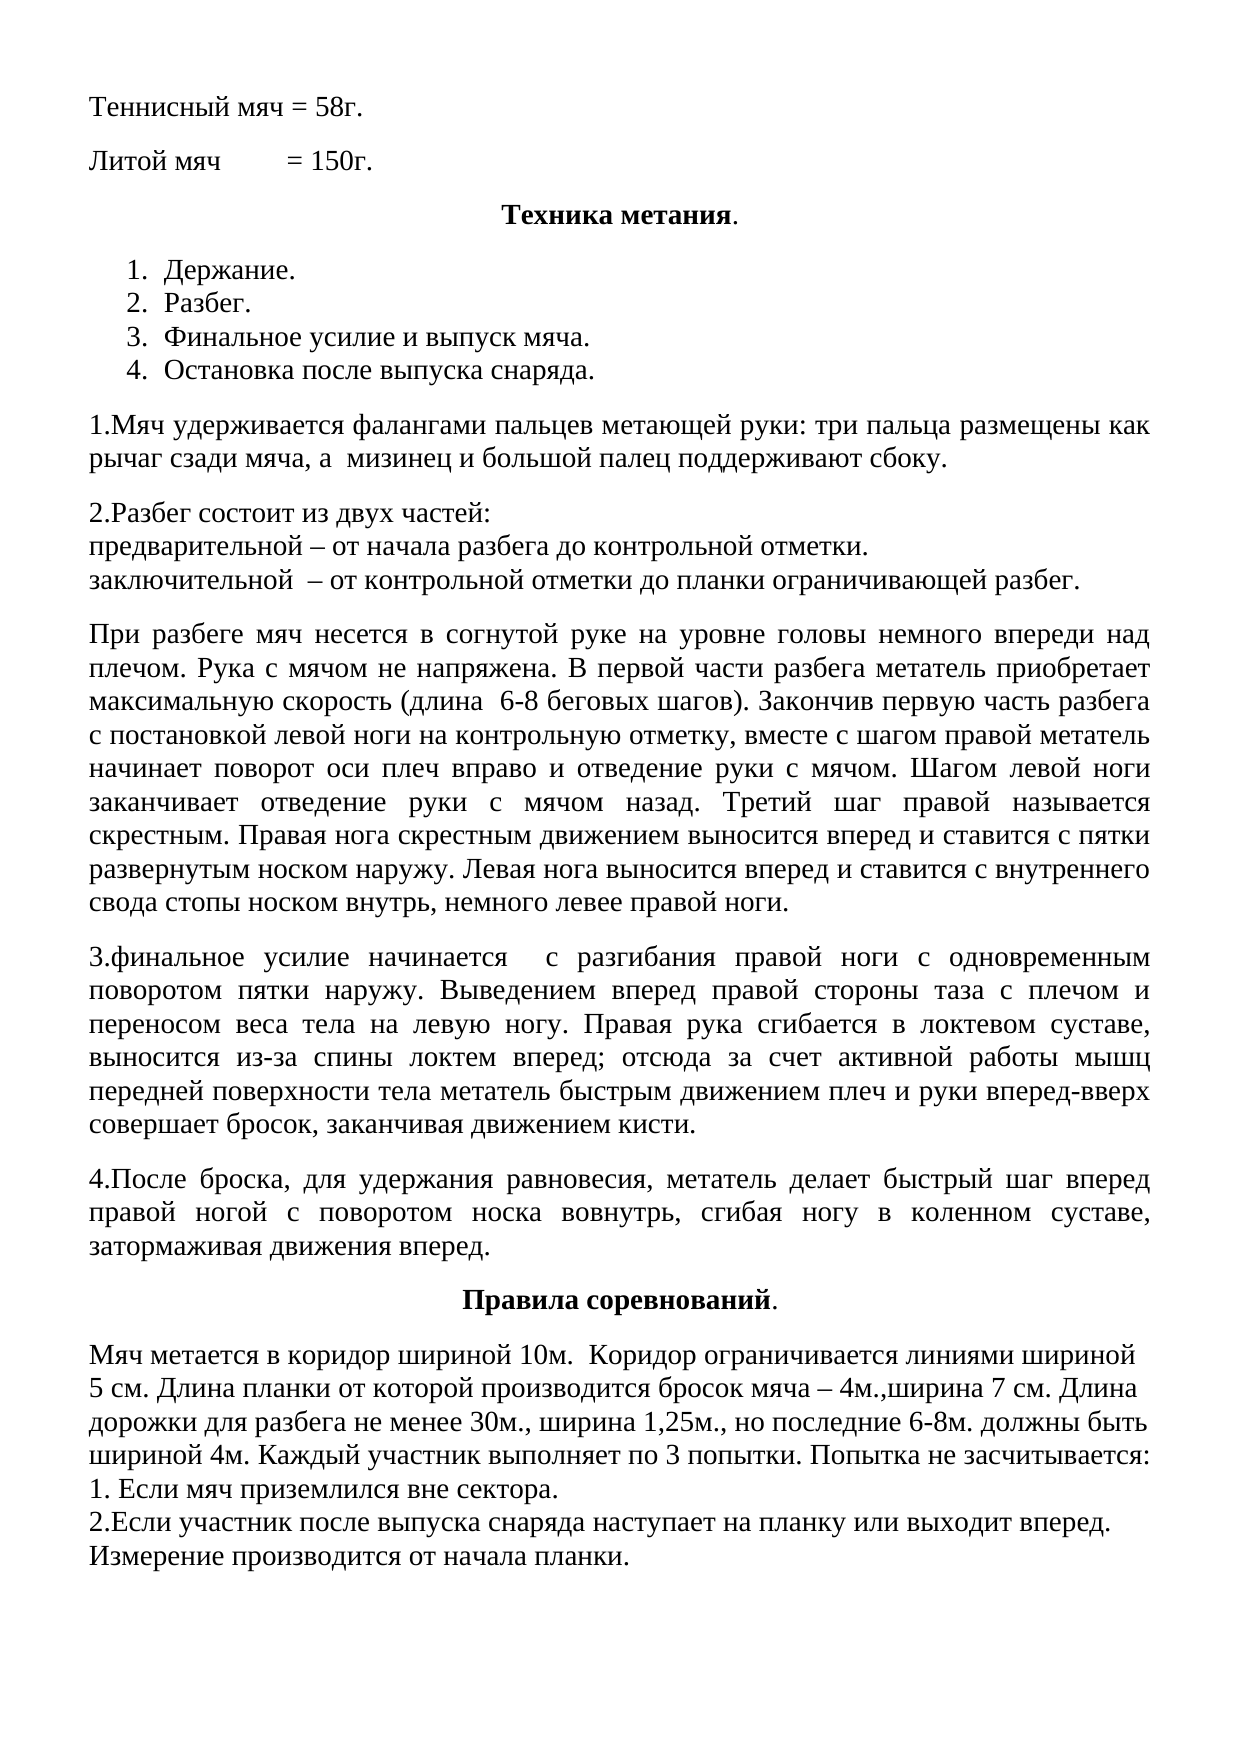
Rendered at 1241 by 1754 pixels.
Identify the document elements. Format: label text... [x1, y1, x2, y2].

list Остановка после выпуска снаряда. [126, 352, 1152, 386]
list Разбег. [126, 285, 1152, 319]
text 2.Разбег состоит из двух частей: предварительной – от начала разбега до контрольной отметки. заключительной – от контрольной отметки до планки ограничивающей разбег. [89, 495, 1152, 595]
text Теннисный мяч = 58г. [89, 89, 1152, 122]
text Мяч метается в коридор шириной 10м. Коридор ограничивается линиями шириной 5 см. Длина планки от которой производится бросок мяча – 4м.,ширина 7 см. Длина дорожки для разбега не менее 30м., ширина 1,25м., но последние 6-8м. должны быть шириной 4м. Каждый участник выполняет по 3 попытки. Попытка не засчитывается: 1. Если мяч приземлился вне сектора. 2.Если участник после выпуска снаряда наступает на планку или выходит вперед. Измерение производится от начала планки. [89, 1337, 1152, 1572]
text 3.финальное усилие начинается с разгибания правой ноги с одновременным поворотом пятки наружу. Выведением вперед правой стороны таза с плечом и переносом веса тела на левую ногу. Правая рука сгибается в локтевом суставе, выносится из-за спины локтем вперед; отсюда за счет активной работы мышц передней поверхности тела метатель быстрым движением плеч и руки вперед-вверх совершает бросок, заканчивая движением кисти. [89, 939, 1152, 1140]
list Держание. [126, 252, 1152, 285]
text 1.Мяч удерживается фалангами пальцев метающей руки: три пальца размещены как рычаг сзади мяча, а мизинец и большой палец поддерживают сбоку. [89, 407, 1152, 474]
text При разбеге мяч несется в согнутой руке на уровне головы немного впереди над плечом. Рука с мячом не напряжена. В первой части разбега метатель приобретает максимальную скорость (длина 6-8 беговых шагов). Закончив первую часть разбега с постановкой левой ноги на контрольную отметку, вместе с шагом правой метатель начинает поворот оси плеч вправо и отведение руки с мячом. Шагом левой ноги заканчивает отведение руки с мячом назад. Третий шаг правой называется скрестным. Правая нога скрестным движением выносится вперед и ставится с пятки развернутым носком наружу. Левая нога выносится вперед и ставится с внутреннего свода стопы носком внутрь, немного левее правой ноги. [89, 616, 1152, 918]
text Правила соревнований. [89, 1282, 1152, 1316]
text 4.После броска, для удержания равновесия, метатель делает быстрый шаг вперед правой ногой с поворотом носка вовнутрь, сгибая ногу в коленном суставе, затормаживая движения вперед. [89, 1161, 1152, 1262]
text Техника метания. [89, 197, 1152, 231]
text Литой мяч = 150г. [89, 143, 1152, 177]
list Финальное усилие и выпуск мяча. [126, 319, 1152, 352]
